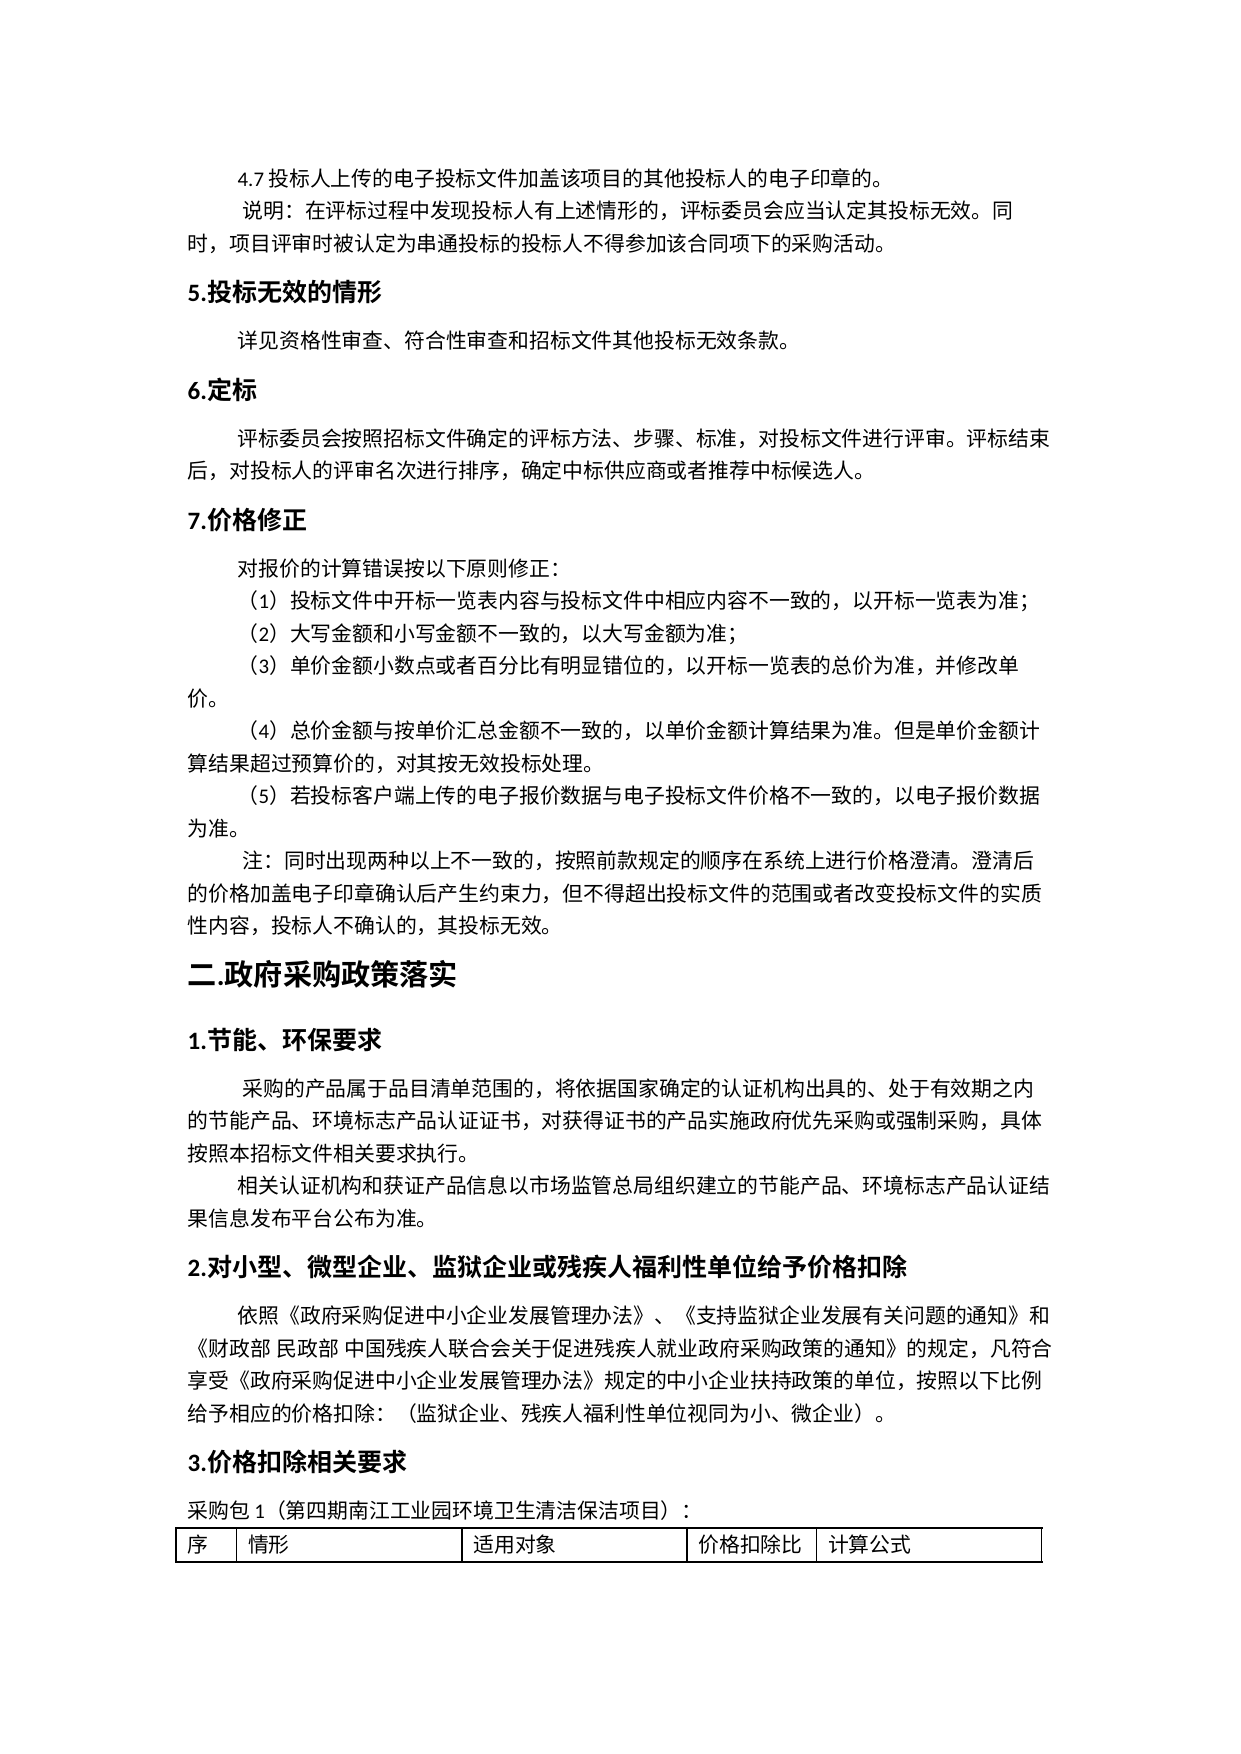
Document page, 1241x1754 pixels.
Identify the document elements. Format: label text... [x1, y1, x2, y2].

text 4.7投标人上传的电子投标文件加盖该项目的其他投标人的电子印章的。 [187, 162, 1053, 194]
text （3）单价金额小数点或者百分比有明显错位的，以开标一览表的总价为准，并修改单价。 [187, 649, 1053, 714]
text 采购的产品属于品目清单范围的，将依据国家确定的认证机构出具的、处于有效期之内的节能产品、环境标志产品认证证书，对获得证书的产品实施政府优先采购或强制采购，具体按照本招标文件相关要求执行。 [187, 1072, 1053, 1169]
text 相关认证机构和获证产品信息以市场监管总局组织建立的节能产品、环境标志产品认证结果信息发布平台公布为准。 [187, 1169, 1053, 1234]
text 二.政府采购政策落实 [187, 942, 1053, 1007]
text 说明：在评标过程中发现投标人有上述情形的，评标委员会应当认定其投标无效。同时，项目评审时被认定为串通投标的投标人不得参加该合同项下的采购活动。 [187, 194, 1053, 259]
text （1）投标文件中开标一览表内容与投标文件中相应内容不一致的，以开标一览表为准； [187, 584, 1053, 617]
text 评标委员会按照招标文件确定的评标方法、步骤、标准，对投标文件进行评审。评标结束后，对投标人的评审名次进行排序，确定中标供应商或者推荐中标候选人。 [187, 422, 1053, 487]
text 详见资格性审查、符合性审查和招标文件其他投标无效条款。 [187, 324, 1053, 357]
table_header 价格扣除比例 [688, 1529, 816, 1561]
text 2.对小型、微型企业、监狱企业或残疾人福利性单位给予价格扣除 [187, 1234, 1053, 1299]
text 1.节能、环保要求 [187, 1007, 1053, 1072]
table_header 情形 [237, 1529, 461, 1561]
table_header 计算公式 [817, 1529, 1041, 1561]
text （2）大写金额和小写金额不一致的，以大写金额为准； [187, 617, 1053, 649]
text 注：同时出现两种以上不一致的，按照前款规定的顺序在系统上进行价格澄清。澄清后的价格加盖电子印章确认后产生约束力，但不得超出投标文件的范围或者改变投标文件的实质性内容，投标人不确认的，其投标无效。 [187, 844, 1053, 942]
text 6.定标 [187, 357, 1053, 422]
text 7.价格修正 [187, 487, 1053, 552]
table_header 序号 [177, 1529, 236, 1561]
text 3.价格扣除相关要求 [187, 1429, 1053, 1494]
text 5.投标无效的情形 [187, 259, 1053, 324]
text 依照《政府采购促进中小企业发展管理办法》、《支持监狱企业发展有关问题的通知》和《财政部 民政部 中国残疾人联合会关于促进残疾人就业政府采购政策的通知》的规定，凡符合享受《政府采购促进中小企业发展管理办法》规定的中小企业扶持政策的单位，按照以下比例给予相应的价格扣除：（监狱企业、残疾人福利性单位视同为小、微企业）。 [187, 1299, 1053, 1429]
text （4）总价金额与按单价汇总金额不一致的，以单价金额计算结果为准。但是单价金额计算结果超过预算价的，对其按无效投标处理。 [187, 714, 1053, 779]
text （5）若投标客户端上传的电子报价数据与电子投标文件价格不一致的，以电子报价数据为准。 [187, 779, 1053, 844]
table_header 适用对象 [463, 1529, 686, 1561]
text 对报价的计算错误按以下原则修正： [187, 552, 1053, 584]
text 采购包1（第四期南江工业园环境卫生清洁保洁项目）： [187, 1494, 1053, 1527]
